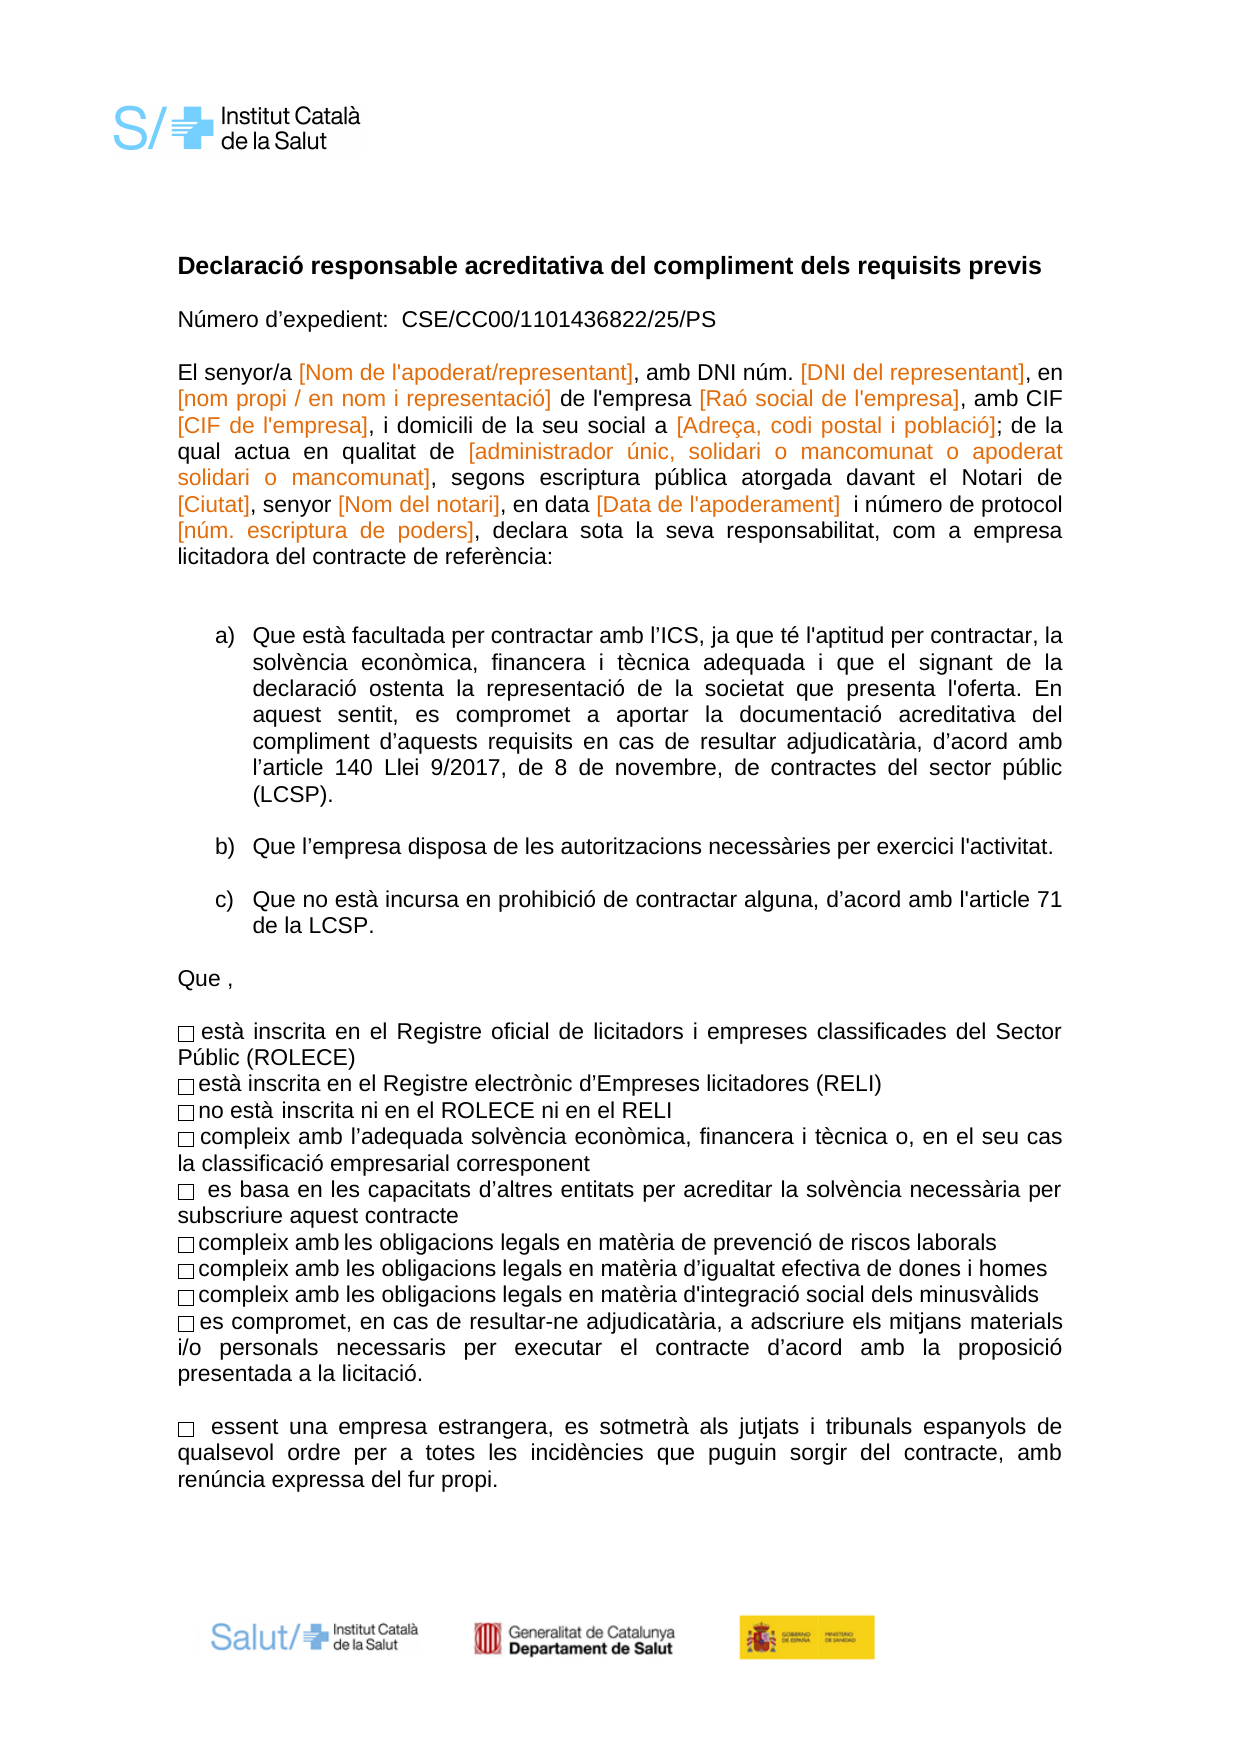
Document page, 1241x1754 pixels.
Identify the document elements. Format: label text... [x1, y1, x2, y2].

text compleix amb les obligacions legals en matèria d’igualtat efectiva de dones i homes [177, 1255, 1063, 1281]
text Que , [177, 965, 1063, 991]
text està inscrita en el Registre oficial de licitadors i empreses classificades del Sector Públic (ROLECE) [177, 1018, 1063, 1070]
picture [112, 103, 363, 154]
text compleix amb les obligacions legals en matèria d'integració social dels minusvàlids [177, 1281, 1063, 1308]
text no està inscrita ni en el ROLECE ni en el RELI [177, 1097, 1063, 1123]
list Que l’empresa disposa de les autoritzacions necessàries per exercici l'activitat. [215, 833, 1063, 859]
text essent una empresa estrangera, es sotmetrà als jutjats i tribunals espanyols de qualsevol ordre per a totes les incidències que puguin sorgir del contracte, amb renúncia expressa del fur propi. [177, 1413, 1063, 1492]
text compleix amb l’adequada solvència econòmica, financera i tècnica o, en el seu cas la classificació empresarial corresponent [177, 1123, 1063, 1176]
text Número d’expedient: CSE/CC00/1101436822/25/PS [177, 306, 1063, 332]
list Que no està incursa en prohibició de contractar alguna, d’acord amb l'article 71 de la LCSP. [215, 886, 1063, 939]
text compleix amb les obligacions legals en matèria de prevenció de riscos laborals [177, 1228, 1063, 1255]
text es basa en les capacitats d’altres entitats per acreditar la solvència necessària per subscriure aquest contracte [177, 1176, 1063, 1228]
text Declaració responsable acreditativa del compliment dels requisits previs [177, 251, 1063, 280]
text es compromet, en cas de resultar-ne adjudicatària, a adscriure els mitjans materials i/o personals necessaris per executar el contracte d’acord amb la proposició presentada a la licitació. [177, 1308, 1063, 1387]
picture [177, 1591, 904, 1681]
text El senyor/a [Nom de l'apoderat/representant], amb DNI núm. [DNI del representant], en [nom propi / en nom i representació] de l'empresa [Raó social de l'empresa], amb CIF [CIF de l'empresa], i domicili de la seu social a [Adreça, codi postal i població]; de la qual actua en qualitat de [administrador únic, solidari o mancomunat o apoderat solidari o mancomunat], segons escriptura pública atorgada davant el Notari de [Ciutat], senyor [Nom del notari], en data [Data de l'apoderament] i número de protocol [núm. escriptura de poders], declara sota la seva responsabilitat, com a empresa licitadora del contracte de referència: [177, 359, 1063, 570]
list Que està facultada per contractar amb l’ICS, ja que té l'aptitud per contractar, la solvència econòmica, financera i tècnica adequada i que el signant de la declaració ostenta la representació de la societat que presenta l'oferta. En aquest sentit, es compromet a aportar la documentació acreditativa del compliment d’aquests requisits en cas de resultar adjudicatària, d’acord amb l’article 140 Llei 9/2017, de 8 de novembre, de contractes del sector públic (LCSP). [215, 622, 1063, 807]
text està inscrita en el Registre electrònic d’Empreses licitadores (RELI) [177, 1070, 1063, 1097]
